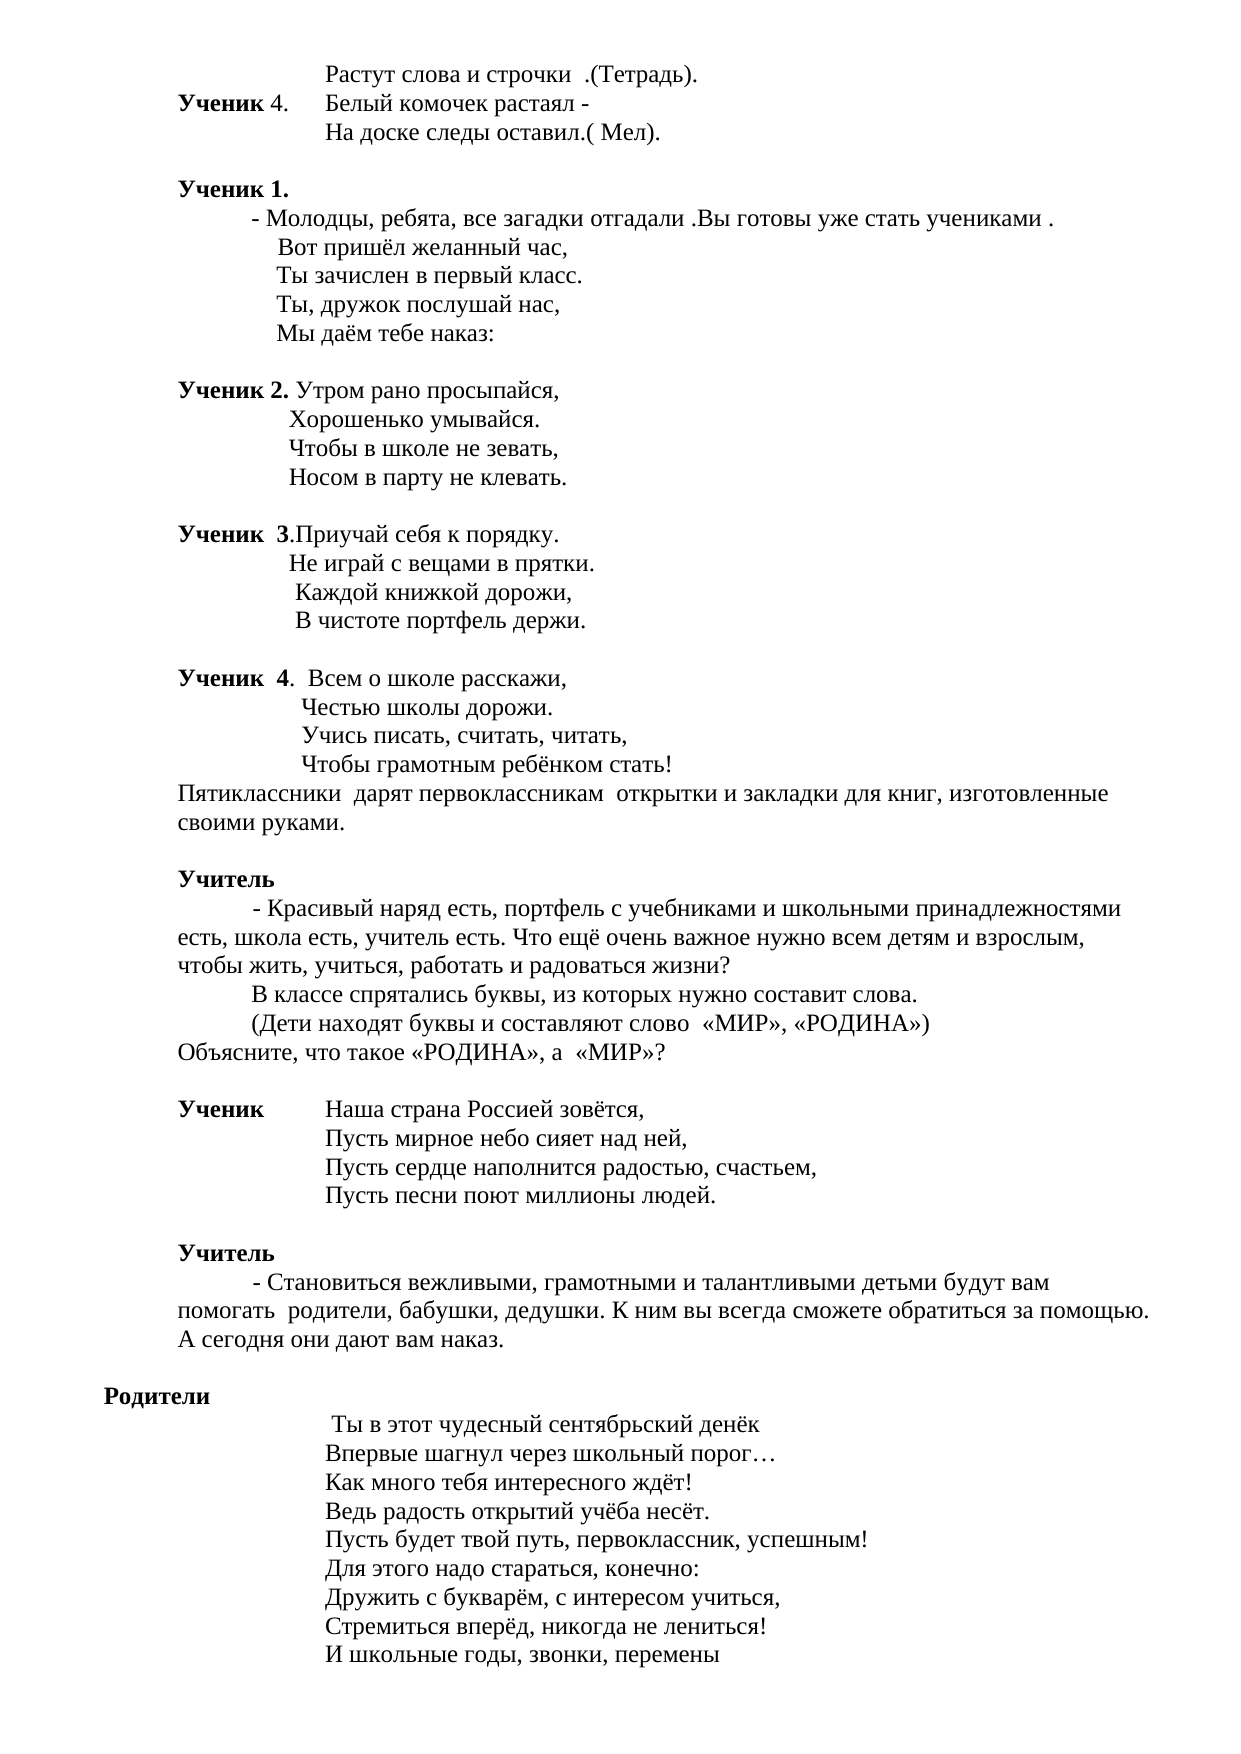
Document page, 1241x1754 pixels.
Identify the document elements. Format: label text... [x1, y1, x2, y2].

text Ученик 4. Белый комочек растаял - [177, 88, 1152, 117]
text Дружить с букварём, с интересом учиться, [251, 1582, 1152, 1611]
text Пусть песни поют миллионы людей. [212, 1180, 1152, 1209]
text Растут слова и строчки .(Тетрадь). [251, 59, 1152, 88]
text Честью школы дорожи. [215, 692, 1152, 720]
text Ученик Наша страна Россией зовётся, [177, 1094, 1152, 1123]
text Родители [102, 1381, 1152, 1409]
text Стремиться вперёд, никогда не лениться! [251, 1611, 1152, 1639]
text Пусть будет твой путь, первоклассник, успешным! [251, 1524, 1152, 1553]
text Не играй с вещами в прятки. [215, 548, 1152, 577]
text Носом в парту не клевать. [252, 462, 1152, 490]
text В чистоте портфель держи. [215, 605, 1152, 634]
text Ведь радость открытий учёба несёт. [251, 1496, 1152, 1524]
text Чтобы грамотным ребёнком стать! [215, 749, 1152, 778]
text - Красивый наряд есть, портфель с учебниками и школьными принадлежностями есть, школа есть, учитель есть. Что ещё очень важное нужно всем детям и взрослым, чтобы жить, учиться, работать и радоваться жизни? [177, 893, 1152, 979]
text Ученик 1. [177, 174, 1152, 203]
text Ты, дружок послушай нас, [215, 289, 1152, 318]
text Вот пришёл желанный час, [215, 232, 1152, 260]
text Мы даём тебе наказ: [215, 318, 1152, 347]
text - Молодцы, ребята, все загадки отгадали .Вы готовы уже стать учениками . [177, 203, 1152, 232]
text Учитель [177, 864, 1152, 893]
text (Дети находят буквы и составляют слово «МИР», «РОДИНА») [102, 1008, 1152, 1037]
text Пятиклассники дарят первоклассникам открытки и закладки для книг, изготовленные своими руками. [177, 778, 1152, 835]
text В классе спрятались буквы, из которых нужно составит слова. [176, 979, 1152, 1008]
text Каждой книжкой дорожи, [215, 577, 1152, 605]
text Ты в этот чудесный сентябрьский денёк [251, 1409, 1152, 1438]
text Ты зачислен в первый класс. [215, 260, 1152, 289]
text Пусть мирное небо сияет над ней, [212, 1123, 1152, 1152]
text Ученик 4. Всем о школе расскажи, [177, 663, 1152, 692]
text Объясните, что такое «РОДИНА», а «МИР»? [102, 1037, 1152, 1065]
text Для этого надо стараться, конечно: [251, 1553, 1152, 1582]
text Как много тебя интересного ждёт! [251, 1467, 1152, 1496]
text Учись писать, считать, читать, [215, 720, 1152, 749]
text Впервые шагнул через школьный порог… [251, 1438, 1152, 1467]
text Ученик 2. Утром рано просыпайся, [177, 375, 1152, 404]
text Ученик 3.Приучай себя к порядку. [177, 519, 1152, 548]
text Хорошенько умывайся. [215, 404, 1152, 433]
text На доске следы оставил.( Мел). [177, 117, 1152, 145]
text Учитель [102, 1238, 1152, 1267]
text Пусть сердце наполнится радостью, счастьем, [212, 1152, 1152, 1180]
text И школьные годы, звонки, перемены [251, 1639, 1152, 1668]
text - Становиться вежливыми, грамотными и талантливыми детьми будут вам помогать родители, бабушки, дедушки. К ним вы всегда сможете обратиться за помощью. А сегодня они дают вам наказ. [177, 1267, 1152, 1353]
text Чтобы в школе не зевать, [252, 433, 1152, 462]
